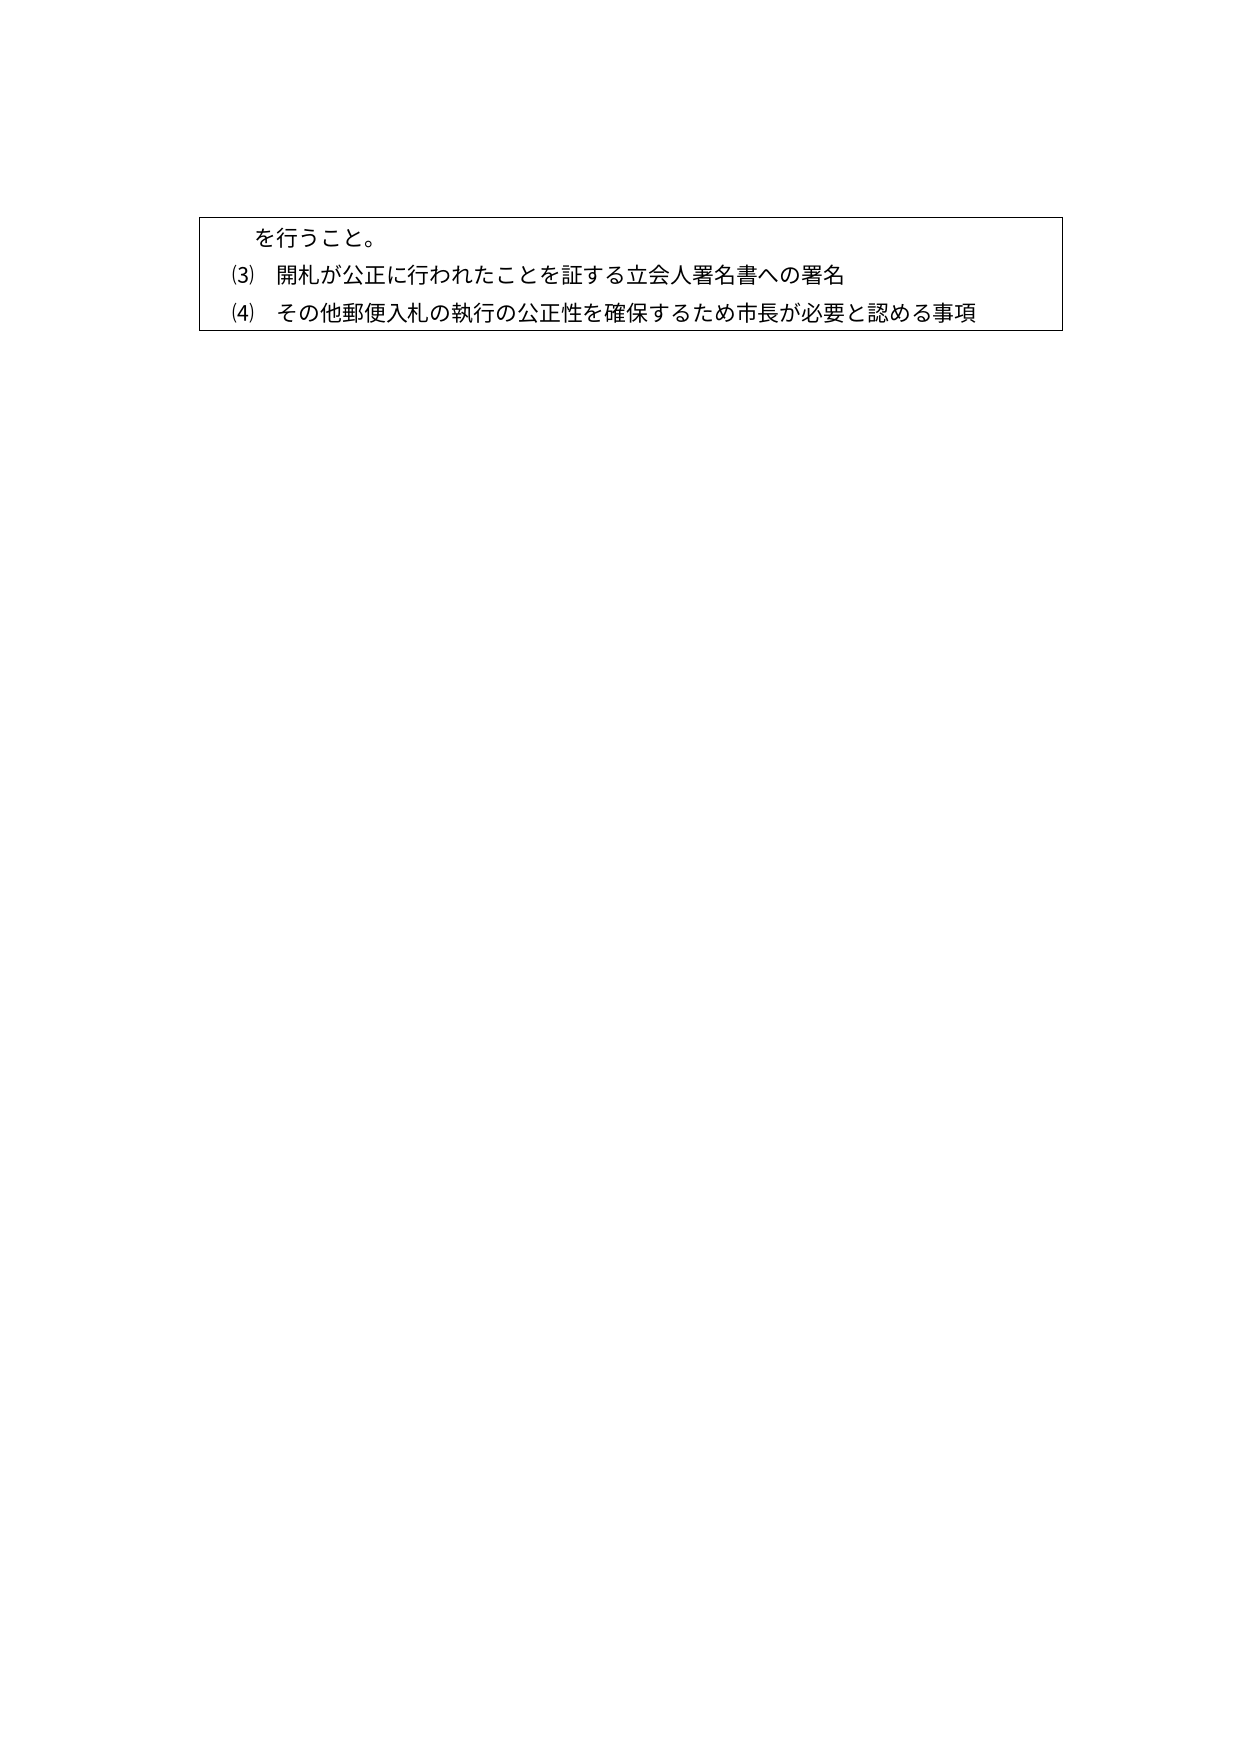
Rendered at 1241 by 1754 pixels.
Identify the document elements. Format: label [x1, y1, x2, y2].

table_header [200, 218, 1062, 330]
